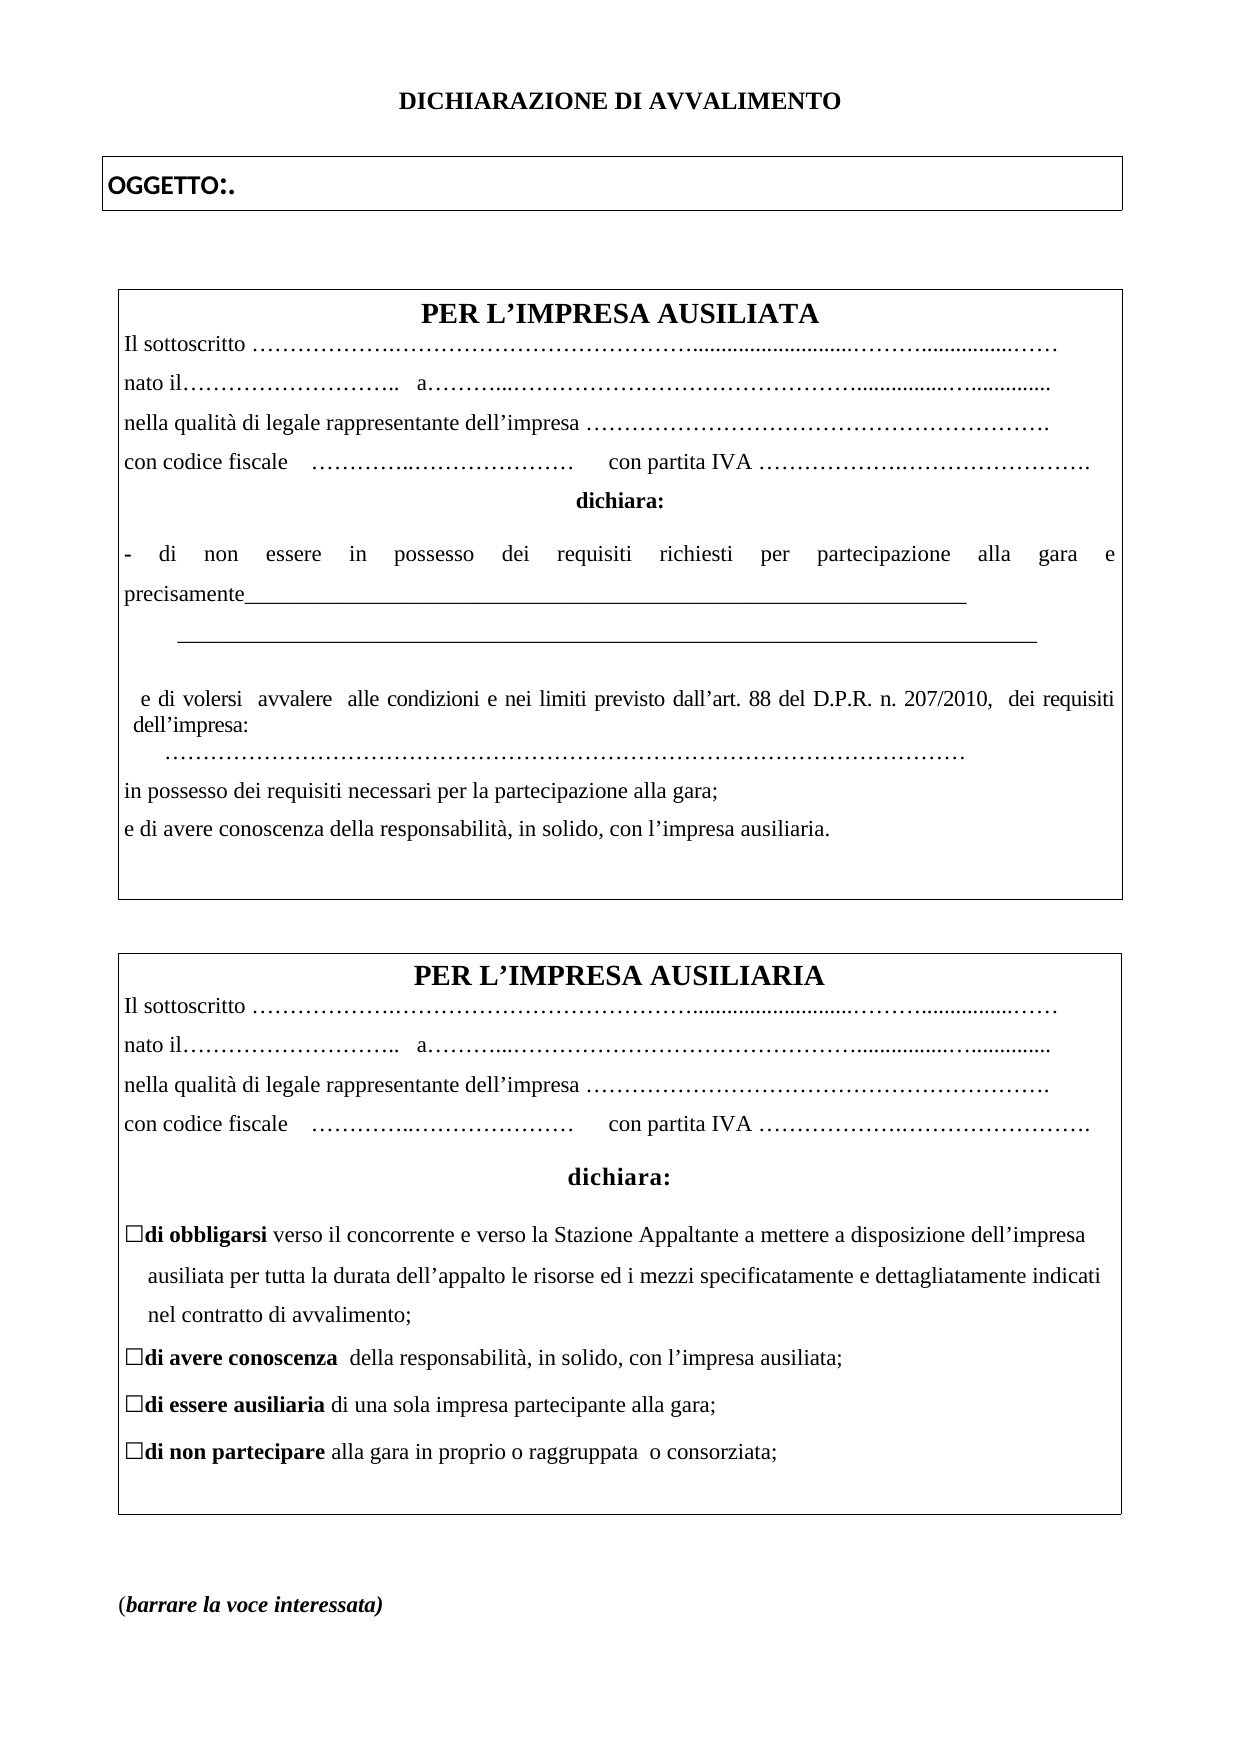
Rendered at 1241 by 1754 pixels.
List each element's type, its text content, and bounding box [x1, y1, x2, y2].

table_header Per l’impresa ausiliata Il sottoscritto ……………….…………………………………............................………................…… nato il……………………….. a………...………………………………………................….............. nella qualità di legale rappresentante dell’impresa ……………………………………………………. con codice fiscale …………..………………… con partita IVA ……………….……………………. dichiara: - di non essere in possesso dei requisiti richiesti per partecipazione alla gara e precisamente_______________________________________________________________ ___________________________________________________________________________ e di volersi avvalere alle condizioni e nei limiti previsto dall’art. 88 del D.P.R. n. 207/2010, dei requisiti dell’impresa: …………………………………………………………………………………………… in possesso dei requisiti necessari per la partecipazione alla gara; e di avere conoscenza della responsabilità, in solido, con l’impresa ausiliaria. [119, 290, 1122, 899]
table_header Per l’impresa ausiliaria Il sottoscritto ……………….…………………………………............................………................…… nato il……………………….. a………...………………………………………................….............. nella qualità di legale rappresentante dell’impresa ……………………………………………………. con codice fiscale …………..………………… con partita IVA ……………….……………………. dichiara: di obbligarsi verso il concorrente e verso a mettere a disposizione dell’impresa ausiliata per tutta la durata dell’appalto le risorse ed i mezzi specificatamente e dettagliatamente indicati nel contratto di avvalimento; di avere conoscenza della responsabilità, in solido, con l’impresa ausiliata; di essere ausiliaria di una sola impresa partecipante alla gara; di non partecipare alla gara in proprio o raggruppata o consorziata; [119, 954, 1121, 1514]
table_header OGGETTO:. [103, 157, 1122, 210]
text DICHIARAZIONE DI AVVALIMENTO [118, 86, 1122, 115]
text (barrare la voce interessata) [118, 1592, 1122, 1618]
